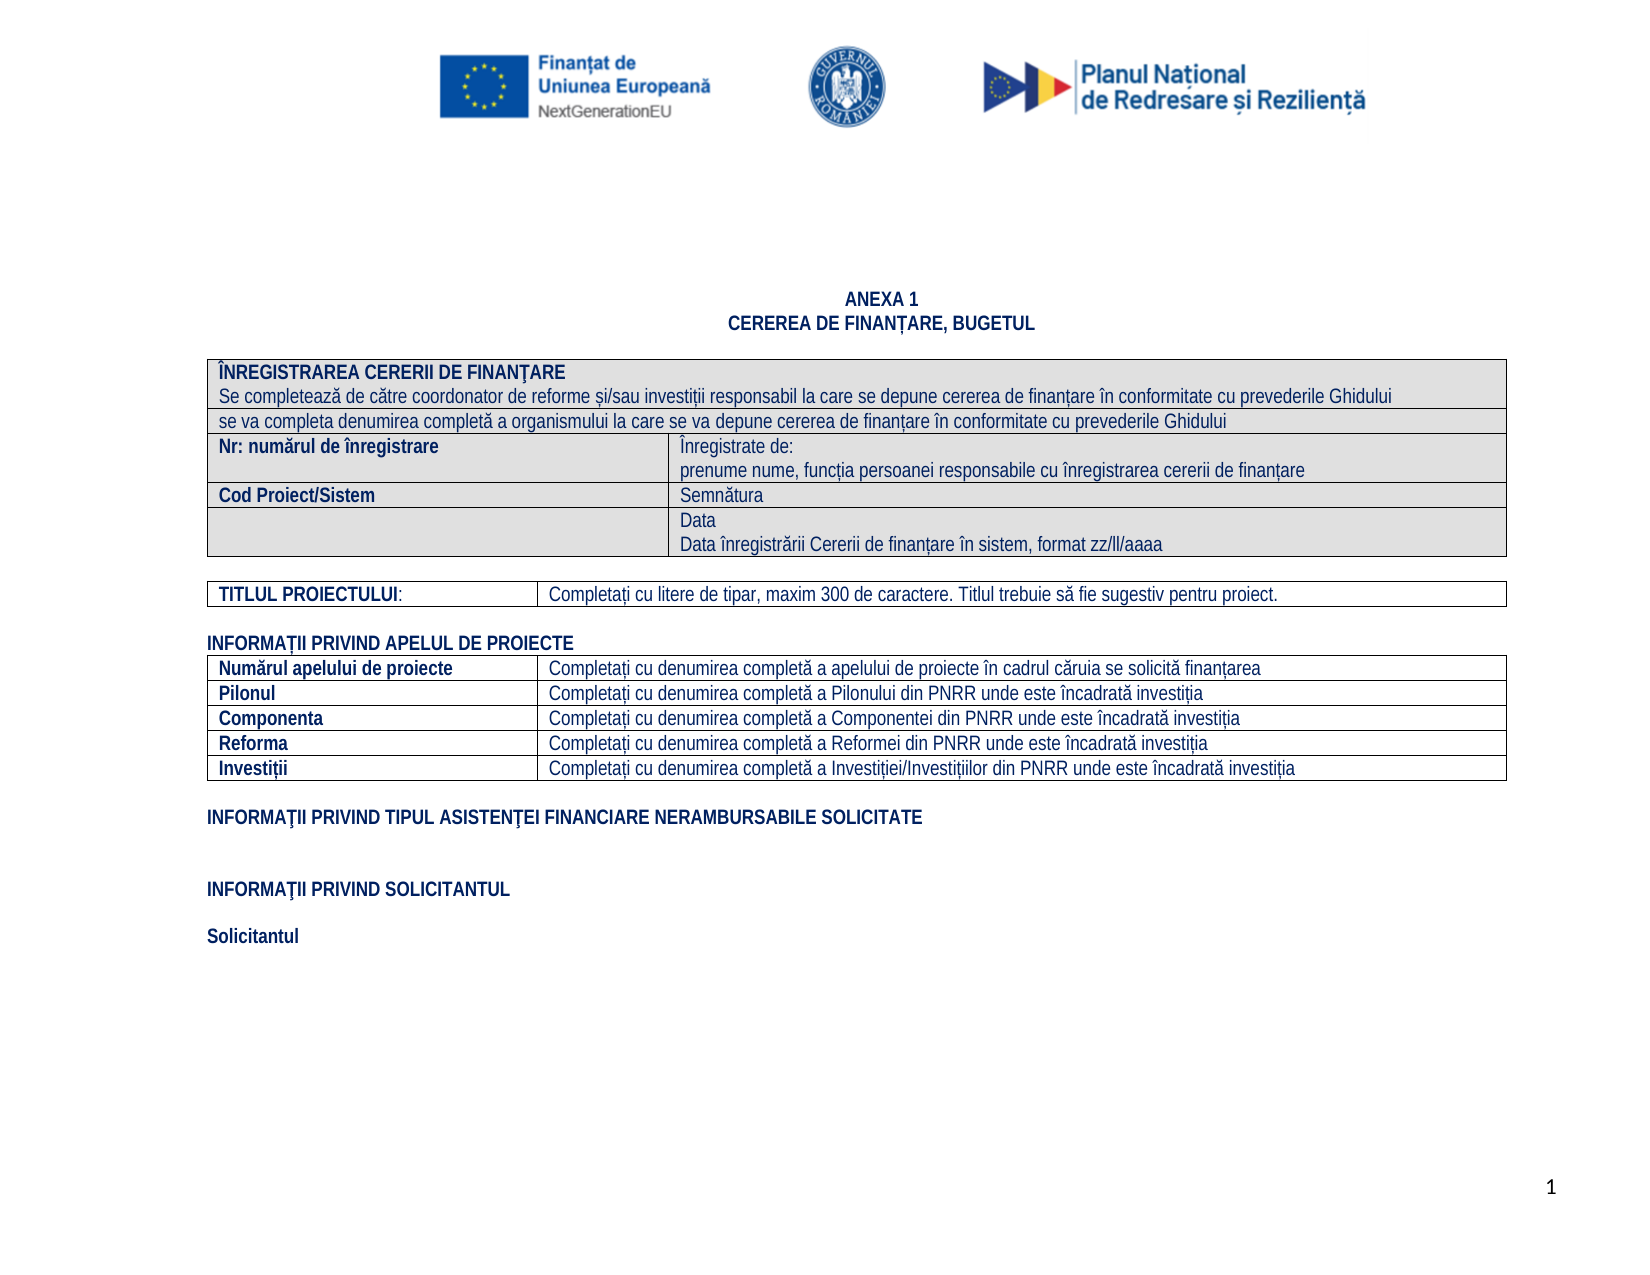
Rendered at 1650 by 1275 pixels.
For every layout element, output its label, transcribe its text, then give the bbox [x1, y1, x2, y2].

subtitle Solicitantul [207, 924, 1556, 948]
subtitle INFORMAȚII PRIVIND APELUL DE PROIECTE [207, 631, 1556, 654]
table_cell Investiții [208, 756, 537, 779]
table_cell Cod Proiect/Sistem [208, 483, 668, 507]
subtitle ANEXA 1 [207, 287, 1556, 311]
table_header Completați cu denumirea completă a apelului de proiecte în cadrul căruia se solicită finanțarea [538, 656, 1506, 679]
table_cell Completați cu denumirea completă a Investiției/Investițiilor din PNRR unde este încadrată investiția [538, 756, 1506, 779]
table_cell se va completa denumirea completă a organismului la care se va depune cererea de finanțare în conformitate cu prevederile Ghidului [208, 409, 1506, 433]
table_cell Semnătura [669, 483, 1506, 507]
table_cell [208, 508, 668, 556]
table_cell Data Data înregistrării Cererii de finanțare în sistem, format zz/ll/aaaa [669, 508, 1506, 556]
table_cell Nr: numărul de înregistrare [208, 434, 668, 482]
subtitle INFORMAŢII PRIVIND TIPUL ASISTENŢEI FINANCIARE NERAMBURSABILE SOLICITATE [207, 804, 1556, 828]
table_cell Pilonul [208, 681, 537, 704]
table_header Numărul apelului de proiecte [208, 656, 537, 679]
table_header TITLUL PROIECTULUI: [208, 582, 537, 606]
subtitle CEREREA DE FINANȚARE, BUGETUL [207, 311, 1556, 335]
subtitle INFORMAŢII PRIVIND SOLICITANTUL [207, 876, 1556, 900]
table_cell Completați cu denumirea completă a Componentei din PNRR unde este încadrată investiția [538, 706, 1506, 729]
table_cell Completați cu denumirea completă a Pilonului din PNRR unde este încadrată investiția [538, 681, 1506, 704]
table_header ÎNREGISTRAREA CERERII DE FINANŢARE Se completează de către coordonator de reforme și/sau investiții responsabil la care se depune cererea de finanțare în conformitate cu prevederile Ghidului [208, 360, 1506, 408]
table_header Completați cu litere de tipar, maxim 300 de caractere. Titlul trebuie să fie sugestiv pentru proiect. [538, 582, 1506, 606]
table_cell Reforma [208, 731, 537, 754]
picture [393, 28, 1369, 144]
table_cell Componenta [208, 706, 537, 729]
table_cell Completați cu denumirea completă a Reformei din PNRR unde este încadrată investiția [538, 731, 1506, 754]
table_cell Înregistrate de: prenume nume, funcția persoanei responsabile cu înregistrarea cererii de finanțare [669, 434, 1506, 482]
